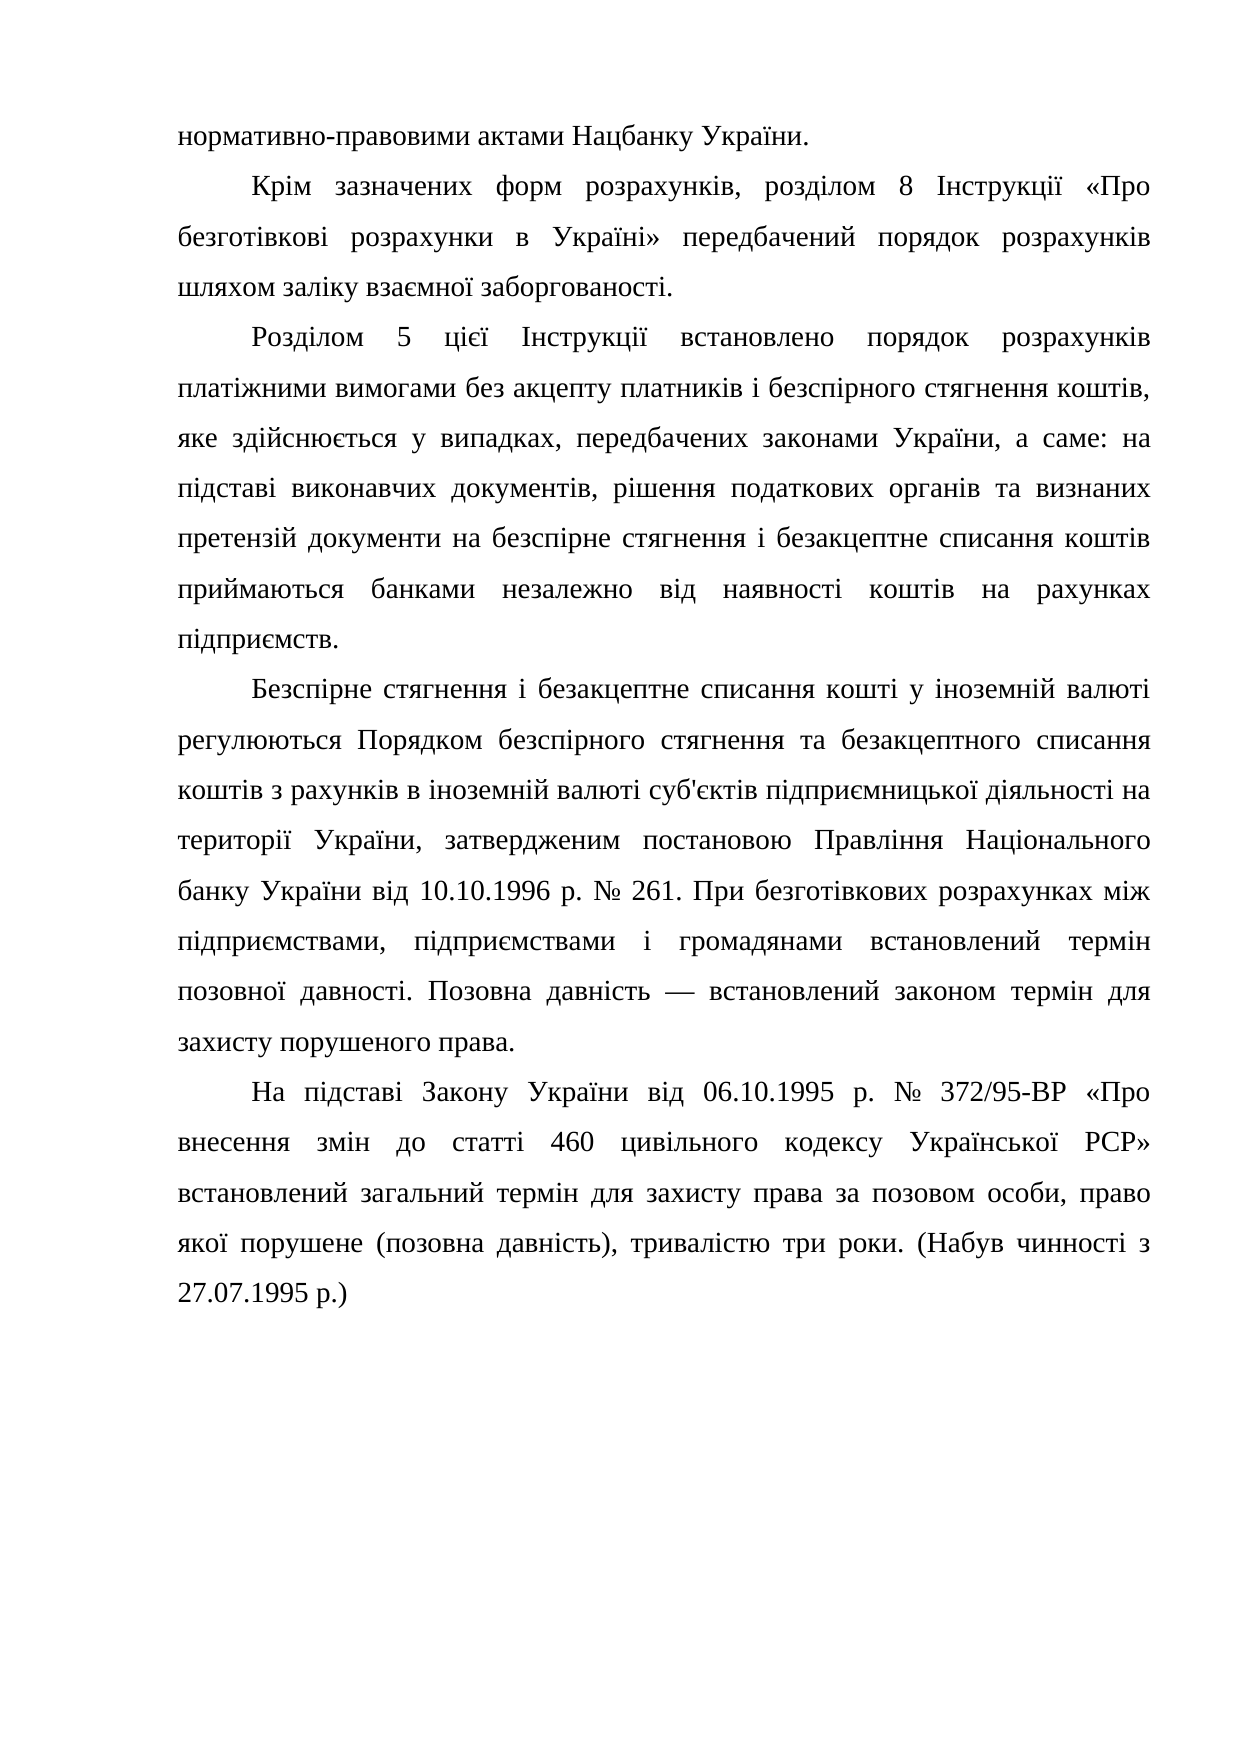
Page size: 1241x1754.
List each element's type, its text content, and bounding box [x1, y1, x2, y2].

text Розділом 5 цієї Інструкції встановлено порядок розрахунків платіжними вимогами без акцепту платників і безспірного стягнення коштів, яке здійснюється у випадках, передбачених законами України, а саме: на підставі виконавчих документів, рішення податкових органів та визнаних претензій документи на безспірне стягнення і безакцептне списання коштів приймаються банками незалежно від наявності коштів на рахунках підприємств. [177, 319, 1152, 655]
text На підставі Закону України від 06.10.1995 р. № 372/95-ВР «Про внесення змін до статті 460 цивільного кодексу Української РСР» встановлений загальний термін для захисту права за позовом особи, право якої порушене (позовна давність), тривалістю три роки. (Набув чинності з 27.07.1995 р.) [177, 1074, 1152, 1309]
text Безспірне стягнення і безакцептне списання кошті у іноземній валюті регулюються Порядком безспірного стягнення та безакцептного списання коштів з рахунків в іноземній валюті суб'єктів підприємницької діяльності на території України, затвердженим постановою Правління Національного банку України від 10.10.1996 р. № 261. При безготівкових розрахунках між підприємствами, підприємствами і громадянами встановлений термін позовної давності. Позовна давність — встановлений законом термін для захисту порушеного права. [177, 672, 1152, 1057]
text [177, 118, 1152, 152]
text Крім зазначених форм розрахунків, розділом 8 Інструкції «Про безготівкові розрахунки в Україні» передбачений порядок розрахунків шляхом заліку взаємної заборгованості. [177, 168, 1152, 303]
